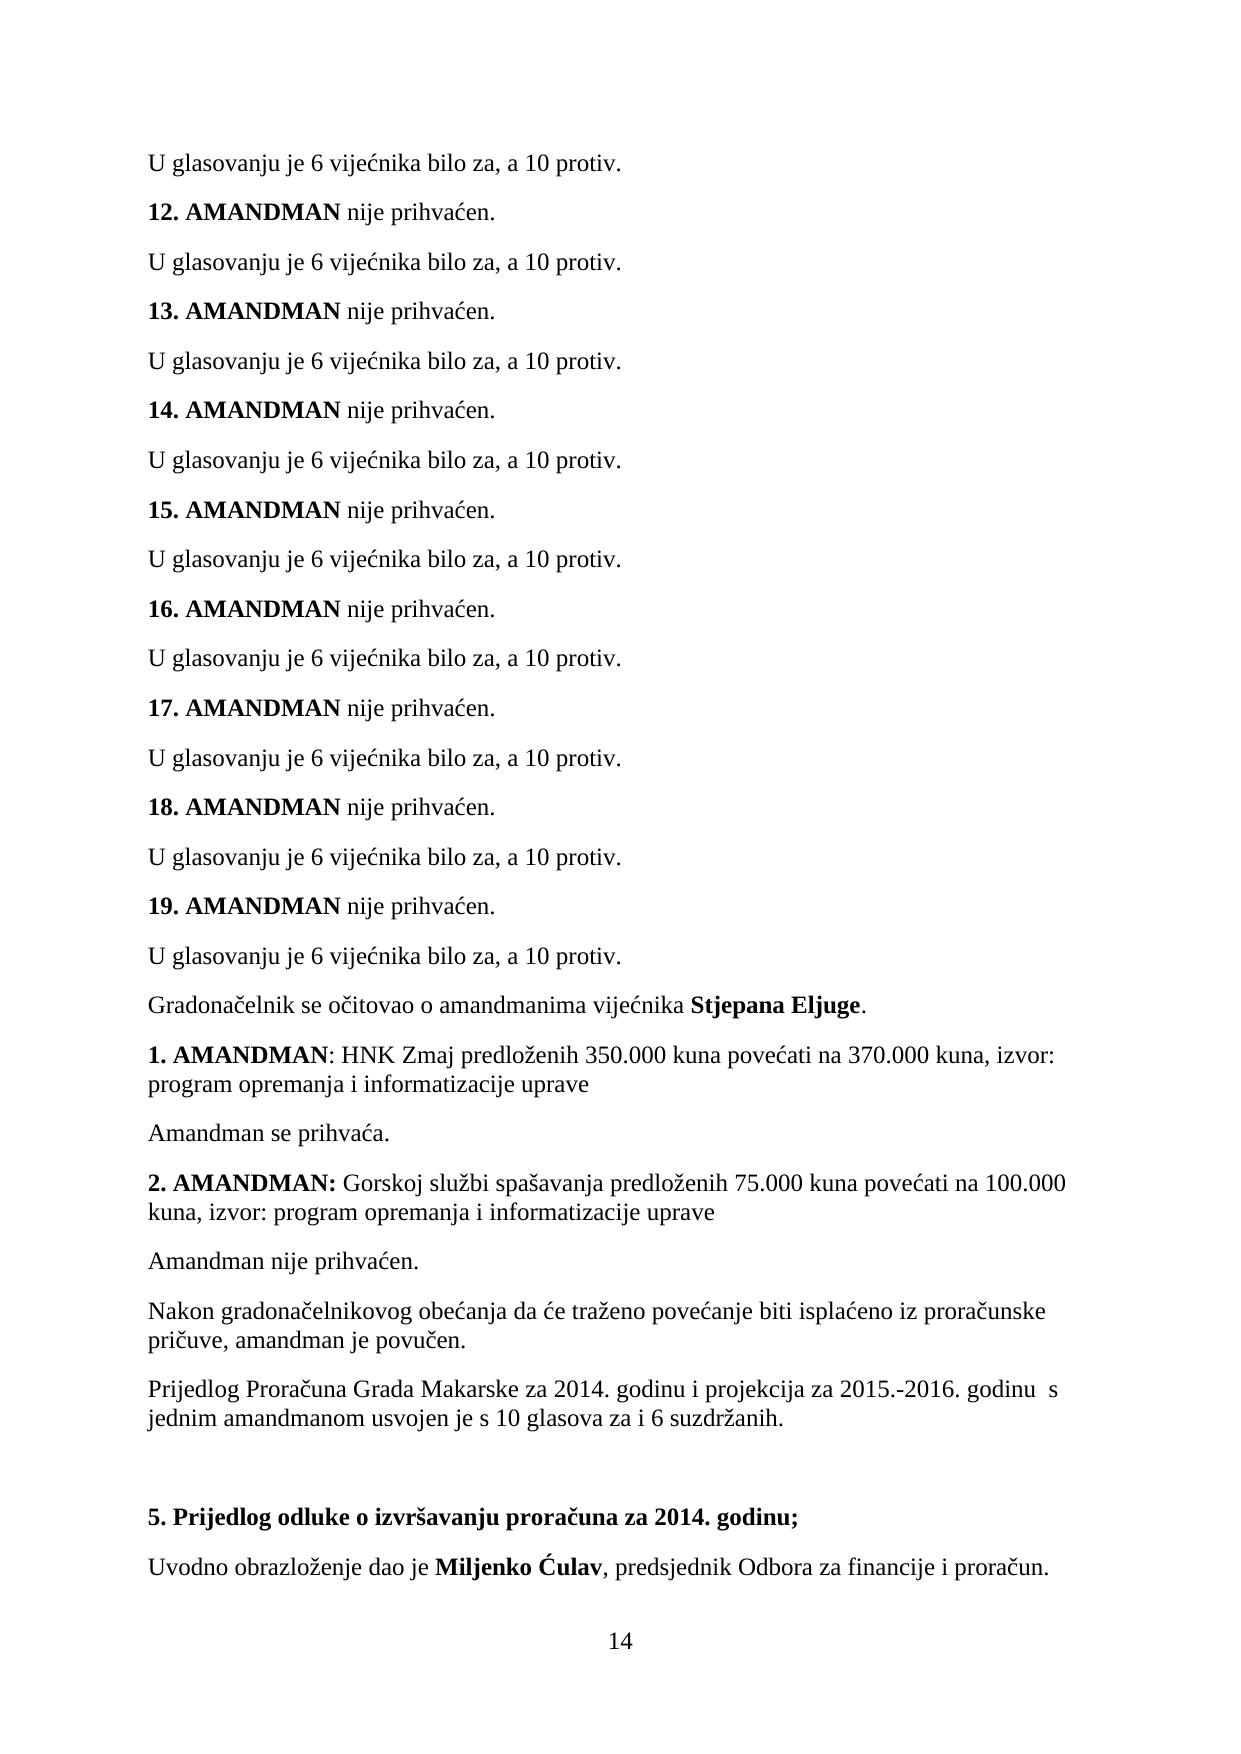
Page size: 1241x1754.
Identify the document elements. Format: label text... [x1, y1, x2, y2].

text U glasovanju je 6 vijećnika bilo za, a 10 protiv. [148, 842, 1093, 871]
text 16. AMANDMAN nije prihvaćen. [148, 594, 1093, 623]
text U glasovanju je 6 vijećnika bilo za, a 10 protiv. [148, 743, 1093, 771]
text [148, 247, 1093, 276]
text Gradonačelnik se očitovao o amandmanima vijećnika Stjepana Eljuge. [148, 991, 1093, 1019]
text U glasovanju je 6 vijećnika bilo za, a 10 protiv. [148, 445, 1093, 474]
text 14. AMANDMAN nije prihvaćen. [148, 396, 1093, 424]
text Amandman se prihvaća. [148, 1118, 1093, 1147]
text 1. AMANDMAN: HNK Zmaj predloženih 350.000 kuna povećati na 370.000 kuna, izvor: program opremanja i informatizacije uprave [148, 1040, 1093, 1098]
text 17. AMANDMAN nije prihvaćen. [148, 693, 1093, 722]
text 12. AMANDMAN nije prihvaćen. [148, 197, 1093, 226]
text Amandman nije prihvaćen. [148, 1246, 1093, 1275]
text 19. AMANDMAN nije prihvaćen. [148, 891, 1093, 920]
text Prijedlog Proračuna Grada Makarske za 2014. godinu i projekcija za 2015.-2016. godinu s jednim amandmanom usvojen je s 10 glasova za i 6 suzdržanih. [148, 1374, 1093, 1432]
text 18. AMANDMAN nije prihvaćen. [148, 792, 1093, 821]
text 5. Prijedlog odluke o izvršavanju proračuna za 2014. godinu; [148, 1502, 1093, 1531]
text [148, 148, 1093, 176]
text 15. AMANDMAN nije prihvaćen. [148, 495, 1093, 523]
text U glasovanju je 6 vijećnika bilo za, a 10 protiv. [148, 643, 1093, 672]
text U glasovanju je 6 vijećnika bilo za, a 10 protiv. [148, 941, 1093, 970]
text Uvodno obrazloženje dao je Miljenko Ćulav, predsjednik Odbora za financije i proračun. [148, 1552, 1093, 1581]
text 13. AMANDMAN nije prihvaćen. [148, 296, 1093, 325]
text Nakon gradonačelnikovog obećanja da će traženo povećanje biti isplaćeno iz proračunske pričuve, amandman je povučen. [148, 1296, 1093, 1353]
text U glasovanju je 6 vijećnika bilo za, a 10 protiv. [148, 544, 1093, 573]
text U glasovanju je 6 vijećnika bilo za, a 10 protiv. [148, 346, 1093, 375]
text 2. AMANDMAN: Gorskoj službi spašavanja predloženih 75.000 kuna povećati na 100.000 kuna, izvor: program opremanja i informatizacije uprave [148, 1168, 1093, 1226]
